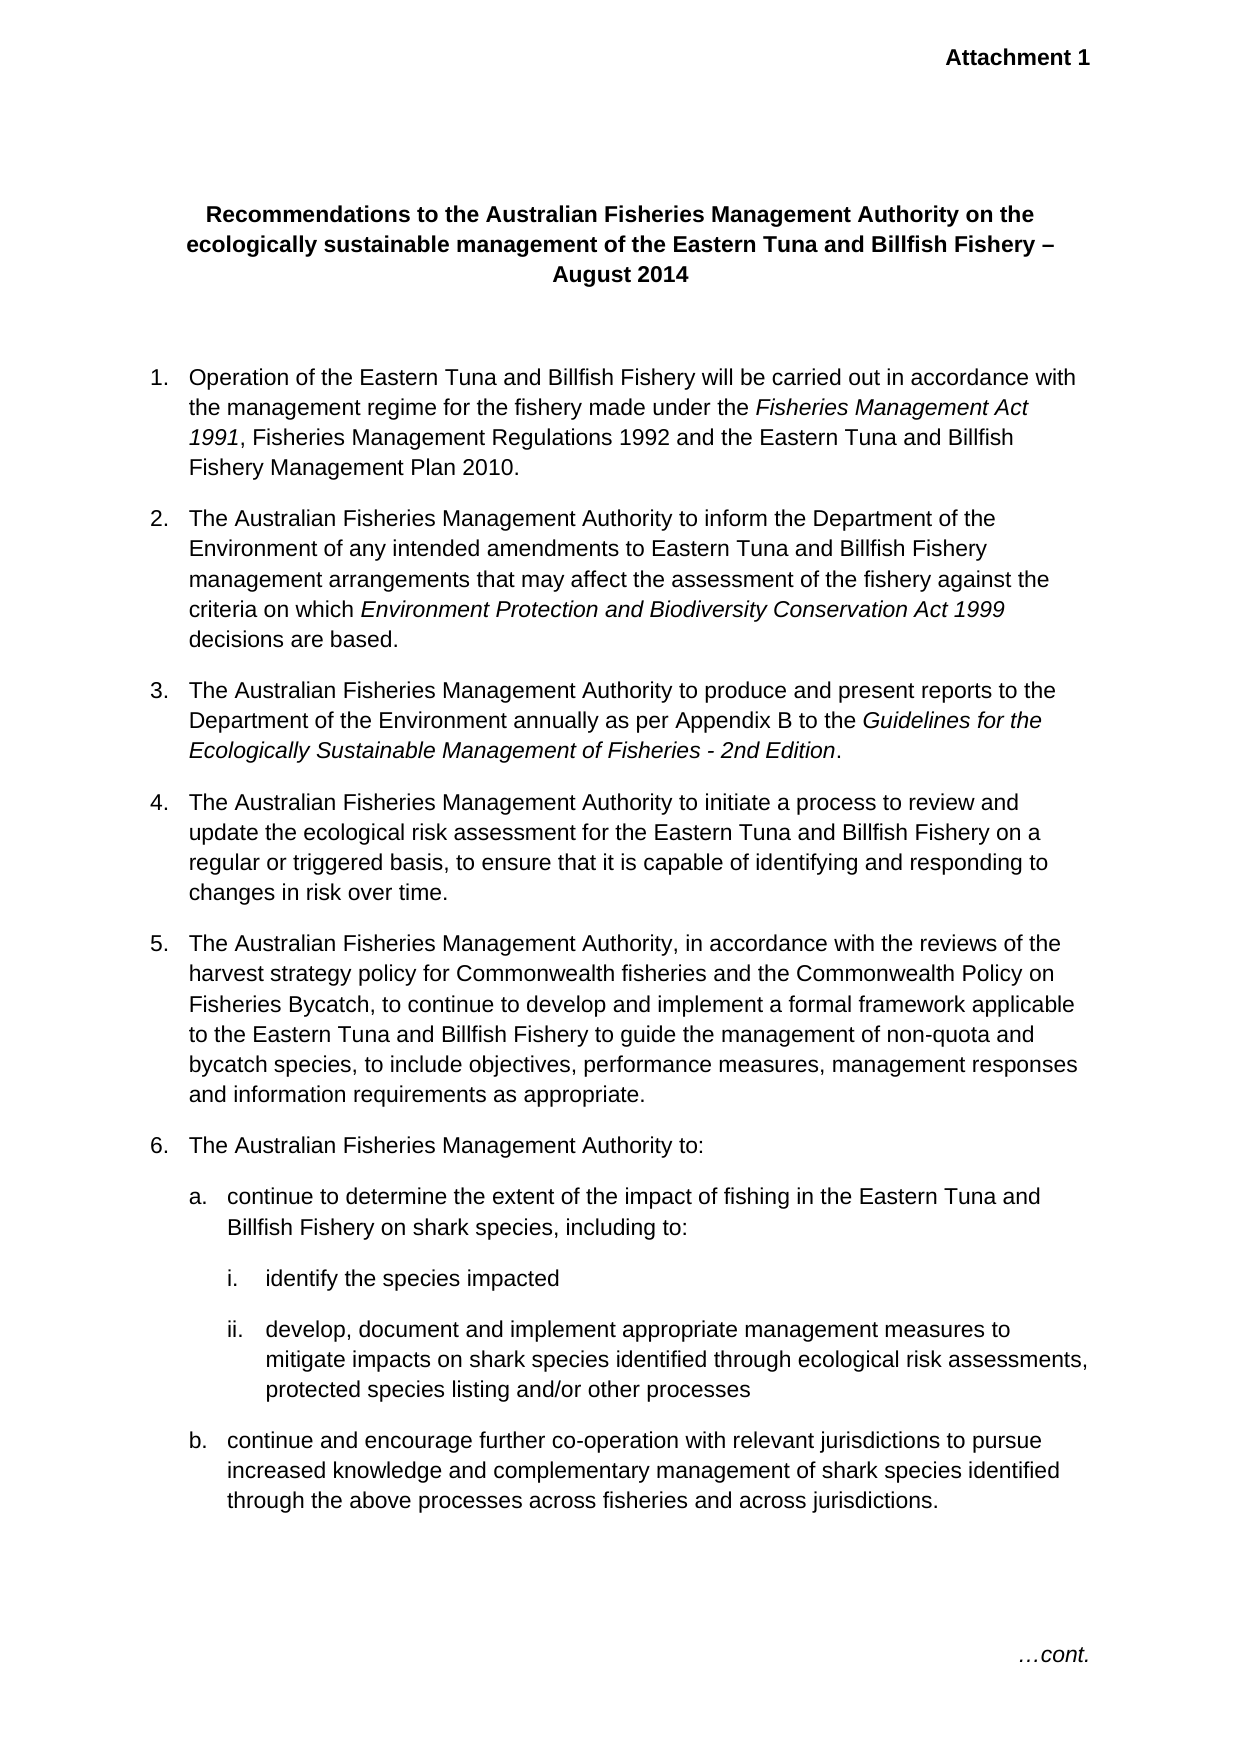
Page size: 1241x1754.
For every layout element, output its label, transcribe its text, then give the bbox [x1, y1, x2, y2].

list The Australian Fisheries Management Authority to produce and present reports to the Department of the Environment annually as per Appendix B to the Guidelines for the Ecologically Sustainable Management of Fisheries - 2nd Edition. [150, 677, 1090, 764]
list continue and encourage further co-operation with relevant jurisdictions to pursue increased knowledge and complementary management of shark species identified through the above processes across fisheries and across jurisdictions. [188, 1427, 1090, 1514]
list The Australian Fisheries Management Authority to: [150, 1132, 1090, 1159]
list identify the species impacted [227, 1264, 1090, 1291]
list Operation of the Eastern Tuna and Billfish Fishery will be carried out in accordance with the management regime for the fishery made under the Fisheries Management Act 1991, Fisheries Management Regulations 1992 and the Eastern Tuna and Billfish Fishery Management Plan 2010. [150, 363, 1090, 481]
list develop, document and implement appropriate management measures to mitigate impacts on shark species identified through ecological risk assessments, protected species listing and/or other processes [227, 1316, 1090, 1402]
list continue to determine the extent of the impact of fishing in the Eastern Tuna and Billfish Fishery on shark species, including to: [188, 1183, 1090, 1240]
text …cont. [150, 1641, 1090, 1667]
list The Australian Fisheries Management Authority, in accordance with the reviews of the harvest strategy policy for Commonwealth fisheries and the Commonwealth Policy on Fisheries Bycatch, to continue to develop and implement a formal framework applicable to the Eastern Tuna and Billfish Fishery to guide the management of non-quota and bycatch species, to include objectives, performance measures, management responses and information requirements as appropriate. [150, 930, 1090, 1108]
list The Australian Fisheries Management Authority to inform the Department of the Environment of any intended amendments to Eastern Tuna and Billfish Fishery management arrangements that may affect the assessment of the fishery against the criteria on which Environment Protection and Biodiversity Conservation Act 1999 decisions are based. [150, 505, 1090, 652]
list The Australian Fisheries Management Authority to initiate a process to review and update the ecological risk assessment for the Eastern Tuna and Billfish Fishery on a regular or triggered basis, to ensure that it is capable of identifying and responding to changes in risk over time. [150, 788, 1090, 906]
subtitle Recommendations to the Australian Fisheries Management Authority on the ecologically sustainable management of the Eastern Tuna and Billfish Fishery – August 2014 [150, 201, 1090, 288]
